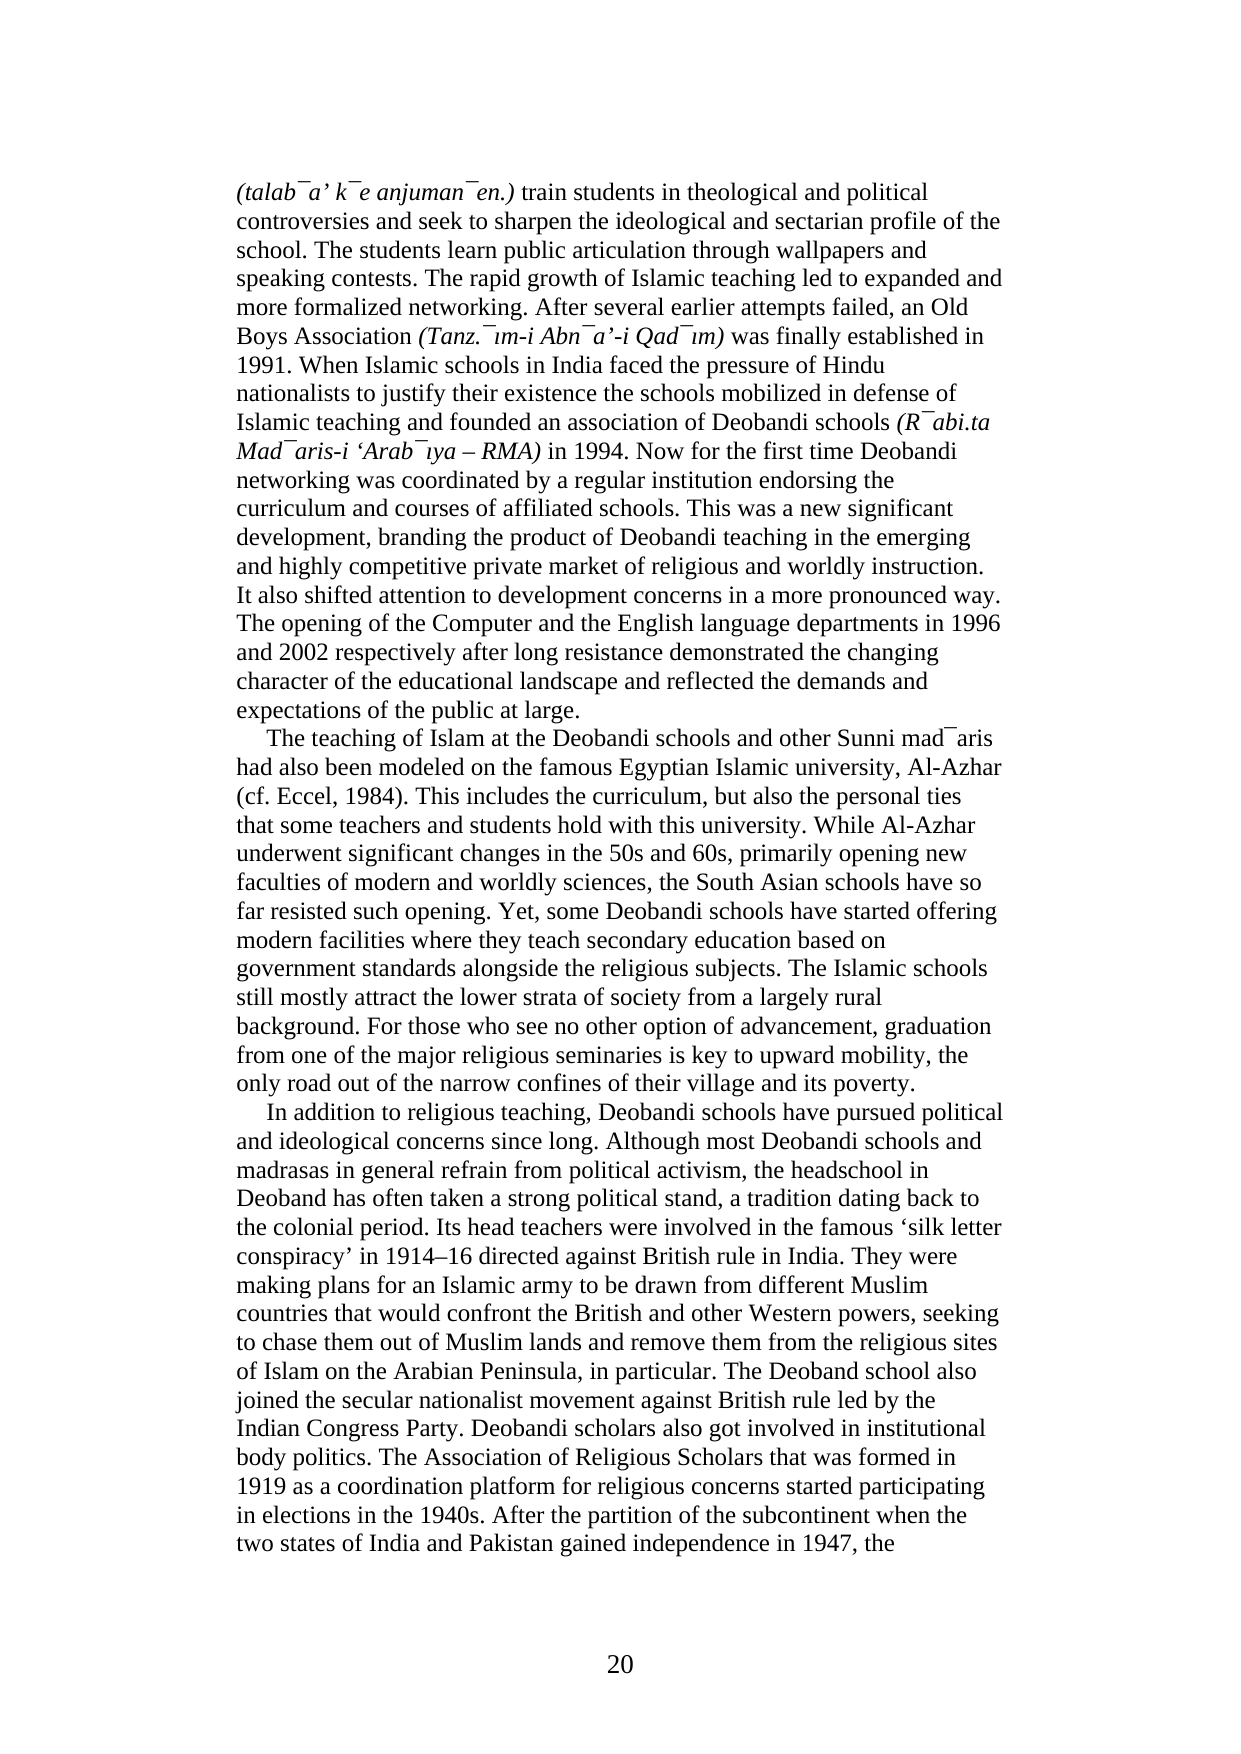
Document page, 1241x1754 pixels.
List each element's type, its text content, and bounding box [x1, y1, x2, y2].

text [236, 177, 1004, 723]
text The teaching of Islam at the Deobandi schools and other Sunni mad¯aris had also been modeled on the famous Egyptian Islamic university, Al-Azhar (cf. Eccel, 1984). This includes the curriculum, but also the personal ties that some teachers and students hold with this university. While Al-Azhar underwent significant changes in the 50s and 60s, primarily opening new faculties of modern and worldly sciences, the South Asian schools have so far resisted such opening. Yet, some Deobandi schools have started offering modern facilities where they teach secondary education based on government standards alongside the religious subjects. The Islamic schools still mostly attract the lower strata of society from a largely rural background. For those who see no other option of advancement, graduation from one of the major religious seminaries is key to upward mobility, the only road out of the narrow confines of their village and its poverty. [236, 723, 1004, 1097]
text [236, 1097, 1004, 1557]
